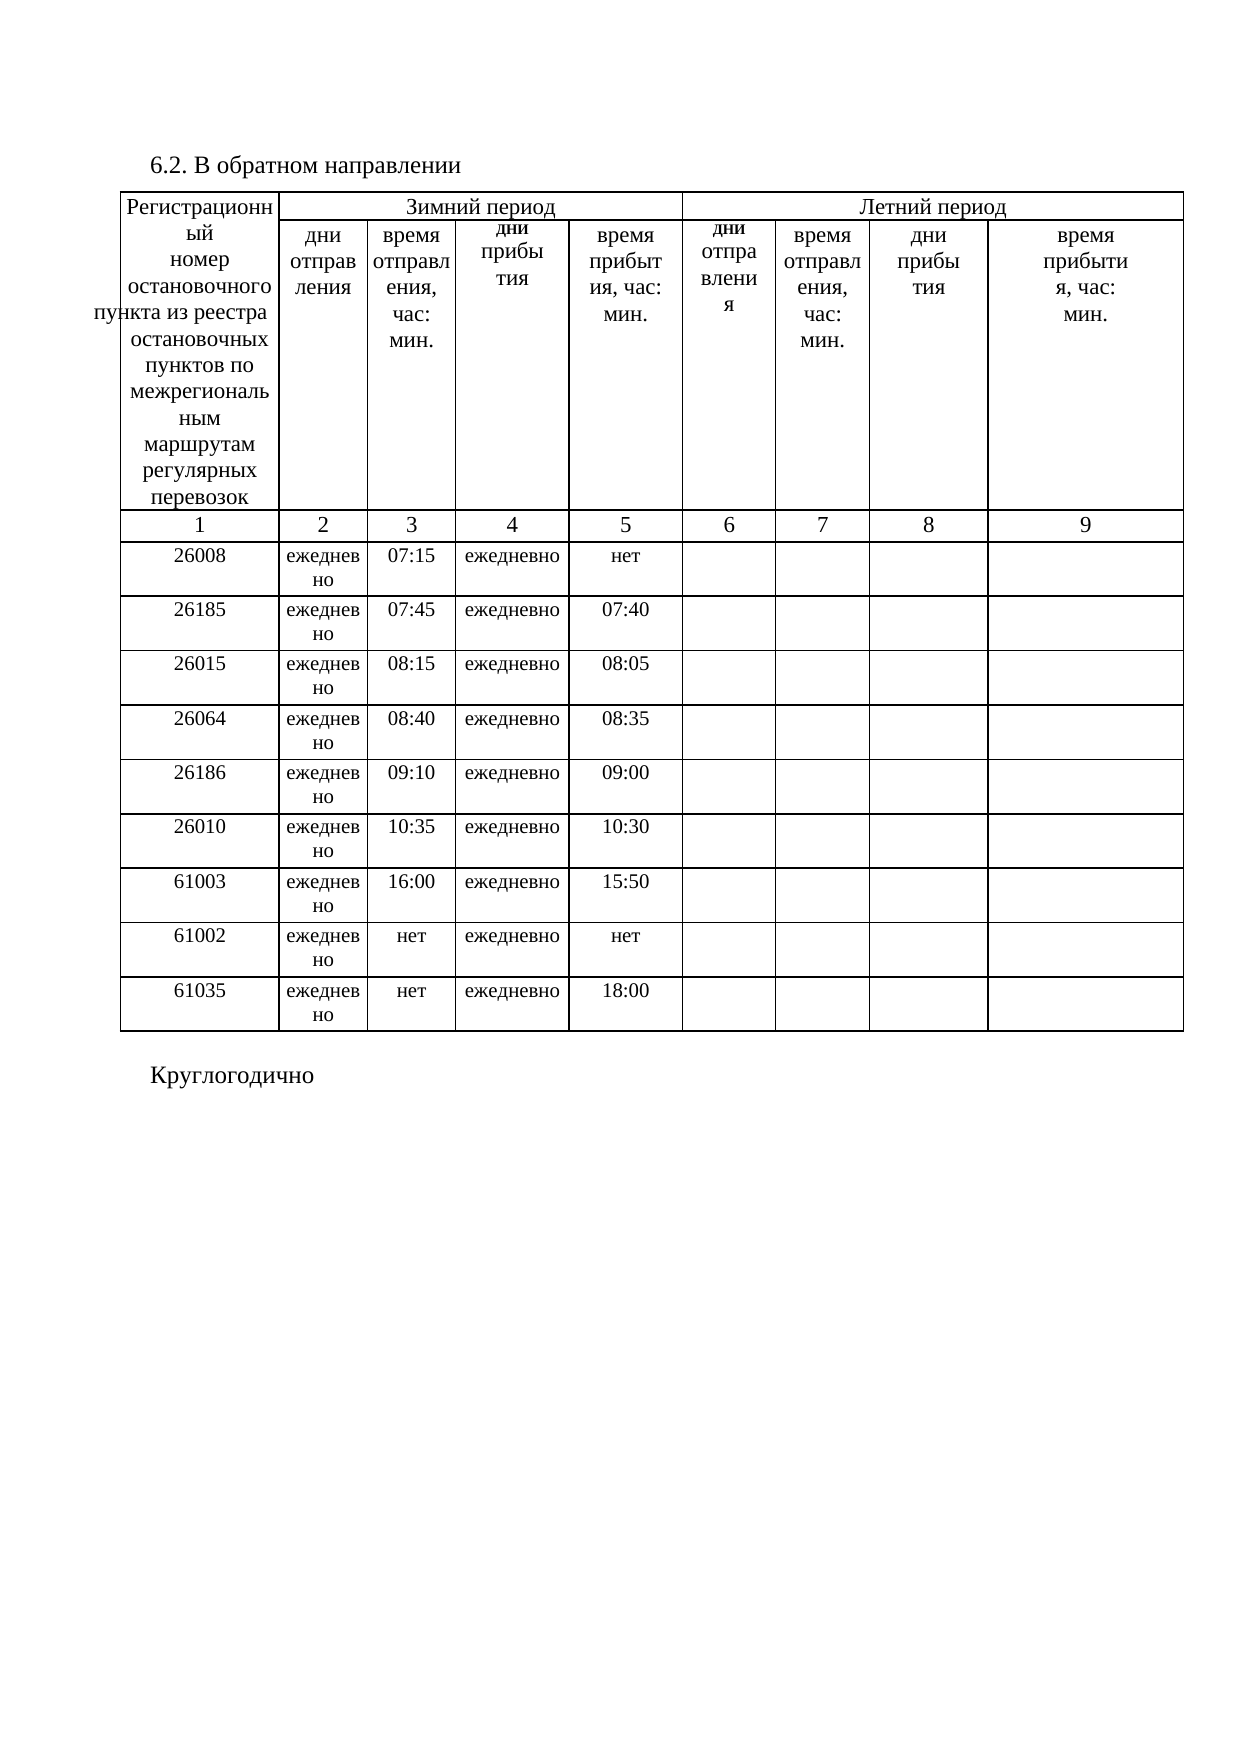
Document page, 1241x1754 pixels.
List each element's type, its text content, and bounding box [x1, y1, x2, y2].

table_cell дни прибы тия [870, 221, 987, 509]
table_cell [989, 923, 1183, 976]
table_cell время прибыти я, час: мин. [989, 221, 1183, 509]
table_cell [989, 651, 1183, 704]
table_cell ежедневно [280, 706, 367, 758]
table_cell 1 [121, 511, 278, 541]
table_cell [989, 760, 1183, 813]
table_cell [870, 978, 987, 1030]
table_cell 08:40 [368, 706, 455, 758]
table_cell дни отправ ления [280, 221, 367, 509]
table_cell 61035 [121, 978, 278, 1030]
table_cell ежедневно [280, 597, 367, 650]
table_cell [683, 706, 775, 758]
table_cell ежедневно [280, 869, 367, 922]
table_cell ежедневно [456, 543, 568, 595]
table_cell ежедневно [280, 651, 367, 704]
table_cell ежедневно [280, 978, 367, 1030]
table_cell ежедневно [280, 760, 367, 813]
table_cell [776, 543, 869, 595]
table_cell [870, 923, 987, 976]
table_cell 09:00 [570, 760, 682, 813]
table_cell [683, 869, 775, 922]
table_cell ежедневно [456, 706, 568, 758]
table_cell [870, 597, 987, 650]
table_cell [683, 597, 775, 650]
table_cell [870, 706, 987, 758]
table_cell ежедневно [456, 597, 568, 650]
table_cell [776, 869, 869, 922]
table_cell 26185 [121, 597, 278, 650]
table_cell 08:05 [570, 651, 682, 704]
table_cell 7 [776, 511, 869, 541]
table_cell 9 [989, 511, 1183, 541]
table_cell 07:45 [368, 597, 455, 650]
table_cell [870, 869, 987, 922]
table_cell ежедневно [280, 543, 367, 595]
table_cell ежедневно [456, 815, 568, 867]
table_cell 26186 [121, 760, 278, 813]
table_cell ежедневно [280, 815, 367, 867]
table_cell 3 [368, 511, 455, 541]
table_cell [683, 815, 775, 867]
table_header Зимний период [280, 193, 682, 219]
table_cell время прибыт ия, час: мин. [570, 221, 682, 509]
table_cell ежедневно [456, 651, 568, 704]
table_cell [683, 651, 775, 704]
table_cell [870, 651, 987, 704]
table_cell ежедневно [456, 760, 568, 813]
table_cell 18:00 [570, 978, 682, 1030]
table_cell [989, 706, 1183, 758]
table_cell 10:35 [368, 815, 455, 867]
table_cell [989, 815, 1183, 867]
table_cell 2 [280, 511, 367, 541]
table_header Регистрационный номер остановочного пункта из реестра остановочных пунктов по межрегиональным маршрутам регулярных перевозок [121, 193, 278, 509]
table_cell [989, 869, 1183, 922]
table_cell нет [570, 923, 682, 976]
table_cell ежедневно [456, 923, 568, 976]
table_cell [776, 923, 869, 976]
table_cell 26064 [121, 706, 278, 758]
table_cell 07:40 [570, 597, 682, 650]
table_cell [776, 597, 869, 650]
table_cell 26008 [121, 543, 278, 595]
table_cell 5 [570, 511, 682, 541]
table_cell [776, 978, 869, 1030]
table_cell [683, 760, 775, 813]
table_cell [989, 597, 1183, 650]
table_cell 16:00 [368, 869, 455, 922]
table_cell 07:15 [368, 543, 455, 595]
table_cell 08:15 [368, 651, 455, 704]
text 6.2. В обратном направлении [150, 150, 1090, 179]
table_cell [776, 815, 869, 867]
table_cell 15:50 [570, 869, 682, 922]
table_header Летний период [683, 193, 1183, 219]
table_cell 26015 [121, 651, 278, 704]
text Круглогодично [150, 1061, 1090, 1089]
table_cell [776, 706, 869, 758]
table_cell 61003 [121, 869, 278, 922]
table_cell [683, 923, 775, 976]
table_cell ежедневно [280, 923, 367, 976]
table_cell ДНИ отпра влени я [683, 221, 775, 509]
table_cell [870, 760, 987, 813]
table_cell 8 [870, 511, 987, 541]
table_cell 10:30 [570, 815, 682, 867]
table_cell 26010 [121, 815, 278, 867]
table_cell [683, 543, 775, 595]
table_cell нет [570, 543, 682, 595]
table_cell ДНИ прибы тия [456, 221, 568, 509]
table_cell [989, 978, 1183, 1030]
table_cell [870, 543, 987, 595]
table_cell ежедневно [456, 978, 568, 1030]
table_cell [776, 760, 869, 813]
table_cell [776, 651, 869, 704]
table_cell ежедневно [456, 869, 568, 922]
table_cell время отправл ения, час: мин. [368, 221, 455, 509]
table_cell 6 [683, 511, 775, 541]
table_cell [683, 978, 775, 1030]
table_cell нет [368, 923, 455, 976]
table_cell нет [368, 978, 455, 1030]
table_cell 09:10 [368, 760, 455, 813]
table_cell [870, 815, 987, 867]
table_cell [989, 543, 1183, 595]
table_cell 4 [456, 511, 568, 541]
table_cell время отправл ения, час: мин. [776, 221, 869, 509]
table_cell 61002 [121, 923, 278, 976]
table_cell 08:35 [570, 706, 682, 758]
